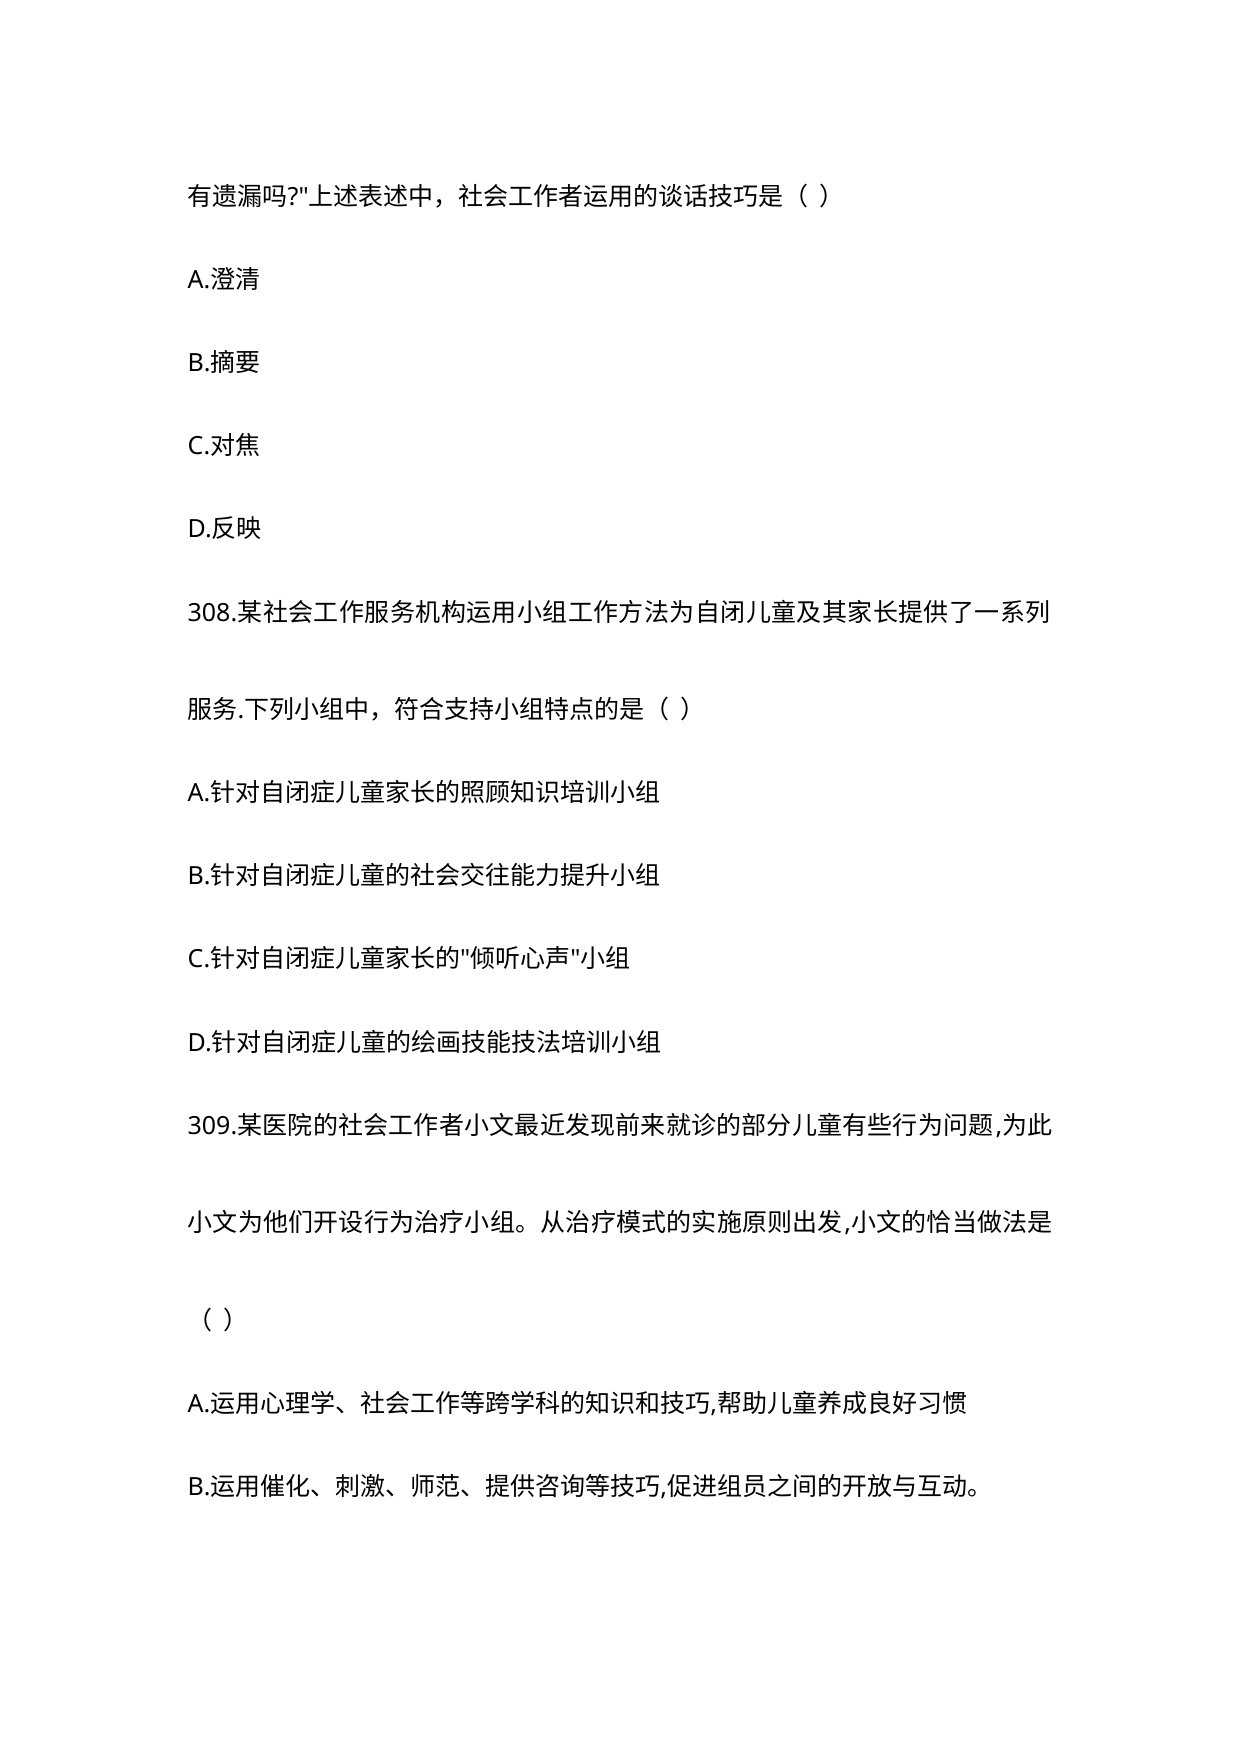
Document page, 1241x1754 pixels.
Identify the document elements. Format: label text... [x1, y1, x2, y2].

list D.反映 [187, 494, 1053, 559]
list C.针对自闭症儿童家长的"倾听心声"小组 [187, 924, 1053, 989]
list B.运用催化、刺激、师范、提供咨询等技巧,促进组员之间的开放与互动。 [187, 1452, 1053, 1517]
list 308.某社会工作服务机构运用小组工作方法为自闭儿童及其家长提供了一系列服务.下列小组中，符合支持小组特点的是（ ） [187, 578, 1053, 740]
list B.针对自闭症儿童的社会交往能力提升小组 [187, 841, 1053, 906]
list C.对焦 [187, 411, 1053, 476]
list B.摘要 [187, 328, 1053, 393]
list D.针对自闭症儿童的绘画技能技法培训小组 [187, 1008, 1053, 1073]
list 309.某医院的社会工作者小文最近发现前来就诊的部分儿童有些行为问题,为此小文为他们开设行为治疗小组。从治疗模式的实施原则出发,小文的恰当做法是（ ） [187, 1091, 1053, 1351]
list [187, 162, 1053, 227]
list A.运用心理学、社会工作等跨学科的知识和技巧,帮助儿童养成良好习惯 [187, 1369, 1053, 1434]
list A.针对自闭症儿童家长的照顾知识培训小组 [187, 758, 1053, 823]
list A.澄清 [187, 245, 1053, 310]
